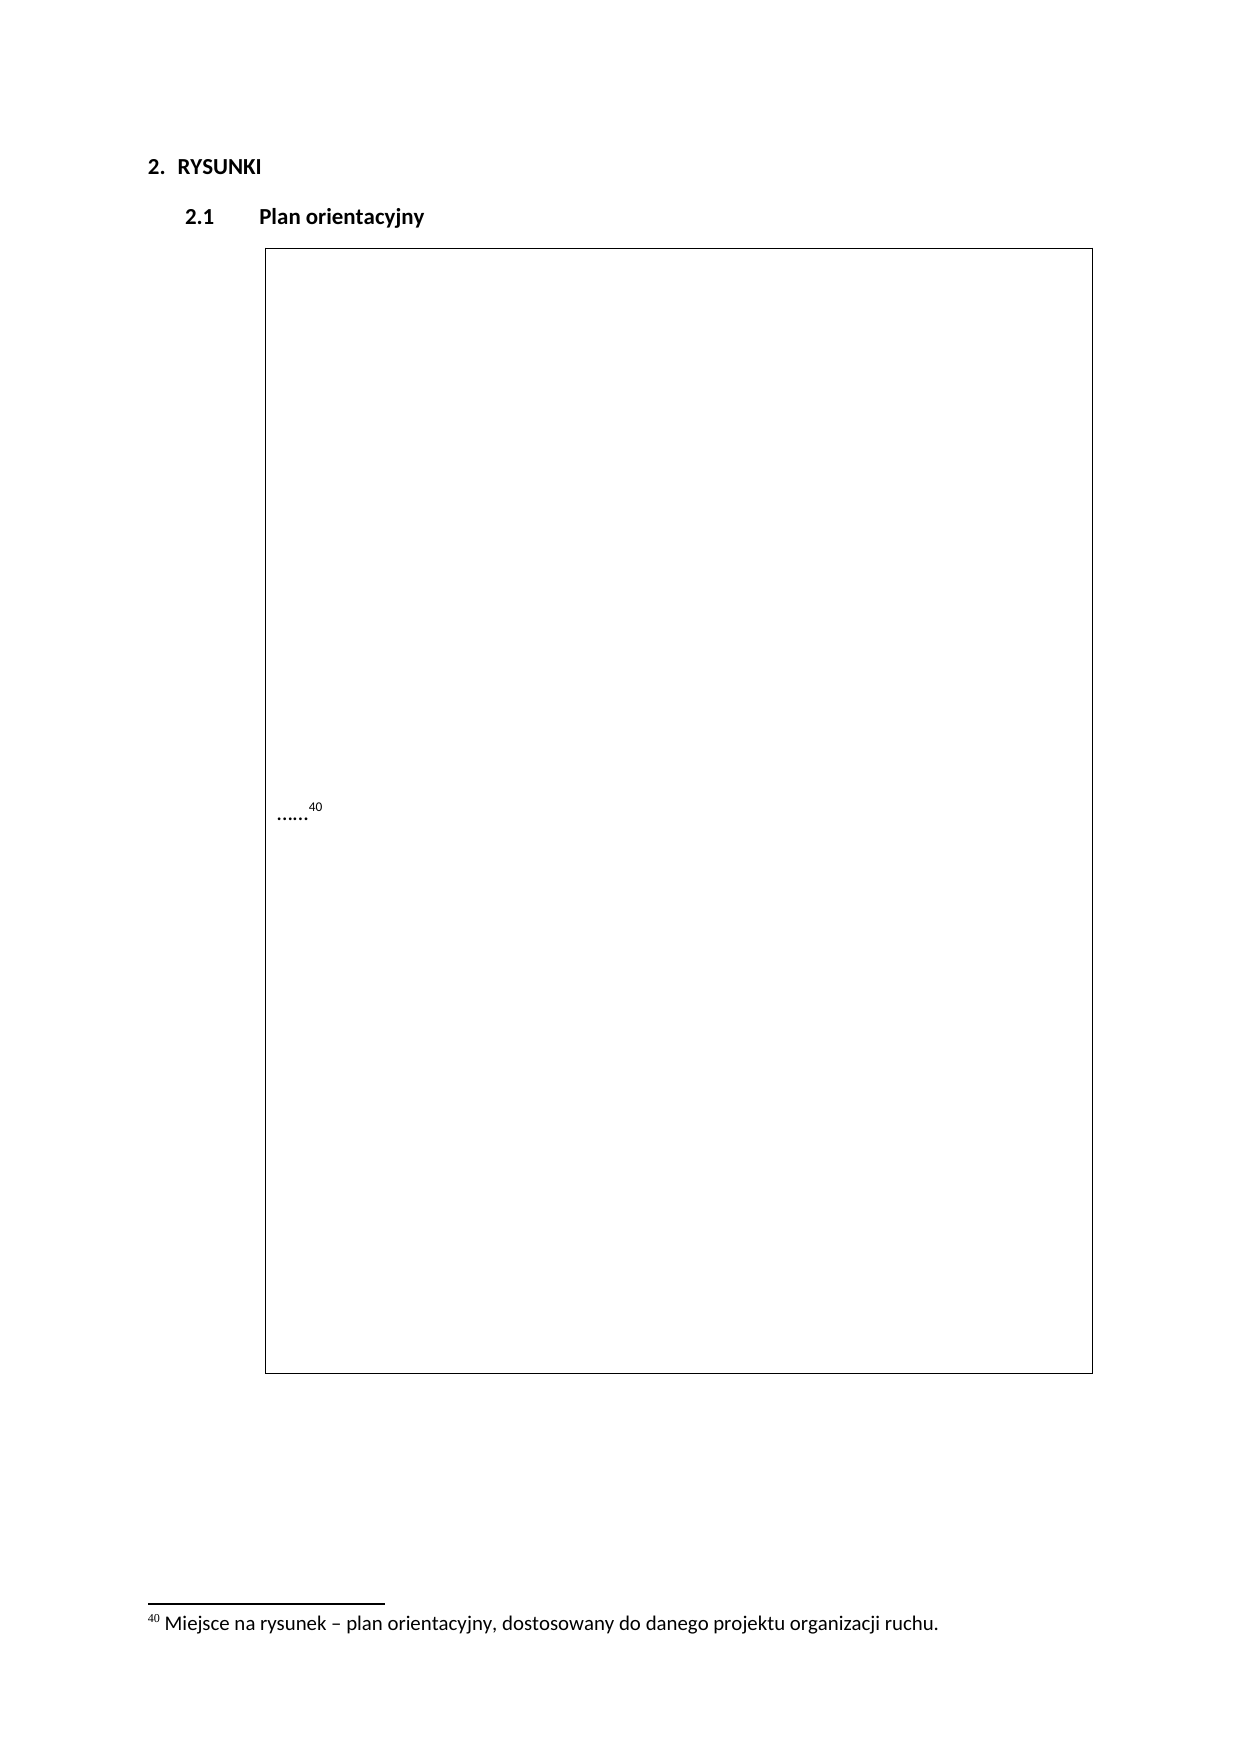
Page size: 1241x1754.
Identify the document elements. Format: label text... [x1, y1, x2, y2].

table_header …… [266, 249, 1092, 1373]
list Plan orientacyjny [185, 198, 1093, 231]
list RYSUNKI [148, 148, 1093, 181]
